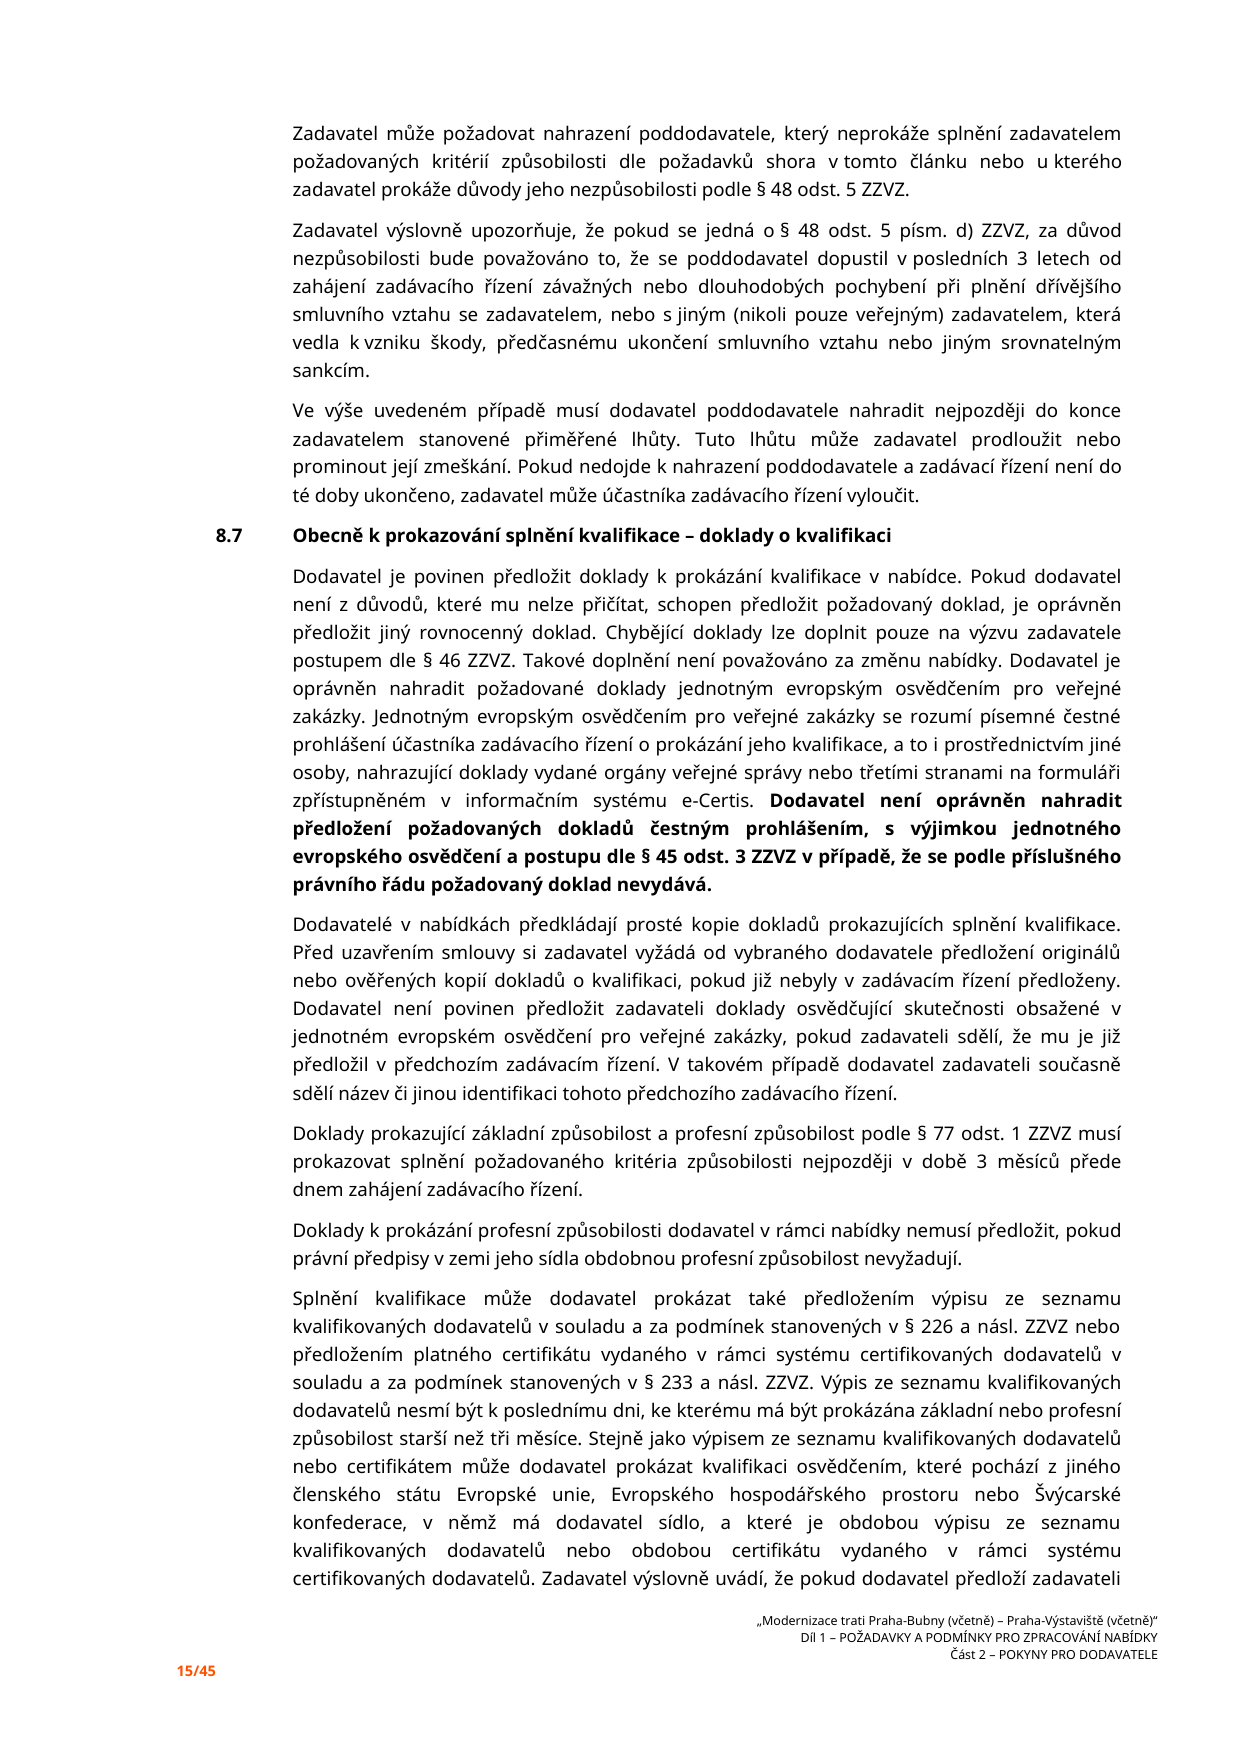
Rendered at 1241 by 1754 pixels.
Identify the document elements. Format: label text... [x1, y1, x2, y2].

text Zadavatel výslovně upozorňuje, že pokud se jedná o § 48 odst. 5 písm. d) ZZVZ, za důvod nezpůsobilosti bude považováno to, že se poddodavatel dopustil v posledních 3 letech od zahájení zadávacího řízení závažných nebo dlouhodobých pochybení při plnění dřívějšího smluvního vztahu se zadavatelem, nebo s jiným (nikoli pouze veřejným) zadavatelem, která vedla k vzniku škody, předčasnému ukončení smluvního vztahu nebo jiným srovnatelným sankcím. [292, 217, 1122, 383]
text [292, 1285, 1122, 1591]
text Ve výše uvedeném případě musí dodavatel poddodavatele nahradit nejpozději do konce zadavatelem stanovené přiměřené lhůty. Tuto lhůtu může zadavatel prodloužit nebo prominout její zmeškání. Pokud nedojde k nahrazení poddodavatele a zadávací řízení není do té doby ukončeno, zadavatel může účastníka zadávacího řízení vyloučit. [292, 398, 1122, 507]
text Obecně k prokazování splnění kvalifikace – doklady o kvalifikaci [216, 522, 1122, 548]
text Dodavatelé v nabídkách předkládají prosté kopie dokladů prokazujících splnění kvalifikace. Před uzavřením smlouvy si zadavatel vyžádá od vybraného dodavatele předložení originálů nebo ověřených kopií dokladů o kvalifikaci, pokud již nebyly v zadávacím řízení předloženy. Dodavatel není povinen předložit zadavateli doklady osvědčující skutečnosti obsažené v jednotném evropském osvědčení pro veřejné zakázky, pokud zadavateli sdělí, že mu je již předložil v předchozím zadávacím řízení. V takovém případě dodavatel zadavateli současně sdělí název či jinou identifikaci tohoto předchozího zadávacího řízení. [292, 912, 1122, 1105]
text Zadavatel může požadovat nahrazení poddodavatele, který neprokáže splnění zadavatelem požadovaných kritérií způsobilosti dle požadavků shora v tomto článku nebo u kterého zadavatel prokáže důvody jeho nezpůsobilosti podle § 48 odst. 5 ZZVZ. [292, 121, 1122, 202]
text Doklady k prokázání profesní způsobilosti dodavatel v rámci nabídky nemusí předložit, pokud právní předpisy v zemi jeho sídla obdobnou profesní způsobilost nevyžadují. [292, 1217, 1122, 1270]
text Dodavatel je povinen předložit doklady k prokázání kvalifikace v nabídce. Pokud dodavatel není z důvodů, které mu nelze přičítat, schopen předložit požadovaný doklad, je oprávněn předložit jiný rovnocenný doklad. Chybějící doklady lze doplnit pouze na výzvu zadavatele postupem dle § 46 ZZVZ. Takové doplnění není považováno za změnu nabídky. Dodavatel je oprávněn nahradit požadované doklady jednotným evropským osvědčením pro veřejné zakázky. Jednotným evropským osvědčením pro veřejné zakázky se rozumí písemné čestné prohlášení účastníka zadávacího řízení o prokázání jeho kvalifikace, a to i prostřednictvím jiné osoby, nahrazující doklady vydané orgány veřejné správy nebo třetími stranami na formuláři zpřístupněném v informačním systému e-Certis. Dodavatel není oprávněn nahradit předložení požadovaných dokladů čestným prohlášením, s výjimkou jednotného evropského osvědčení a postupu dle § 45 odst. 3 ZZVZ v případě, že se podle příslušného právního řádu požadovaný doklad nevydává. [292, 563, 1122, 897]
text Doklady prokazující základní způsobilost a profesní způsobilost podle § 77 odst. 1 ZZVZ musí prokazovat splnění požadovaného kritéria způsobilosti nejpozději v době 3 měsíců přede dnem zahájení zadávacího řízení. [292, 1120, 1122, 1202]
